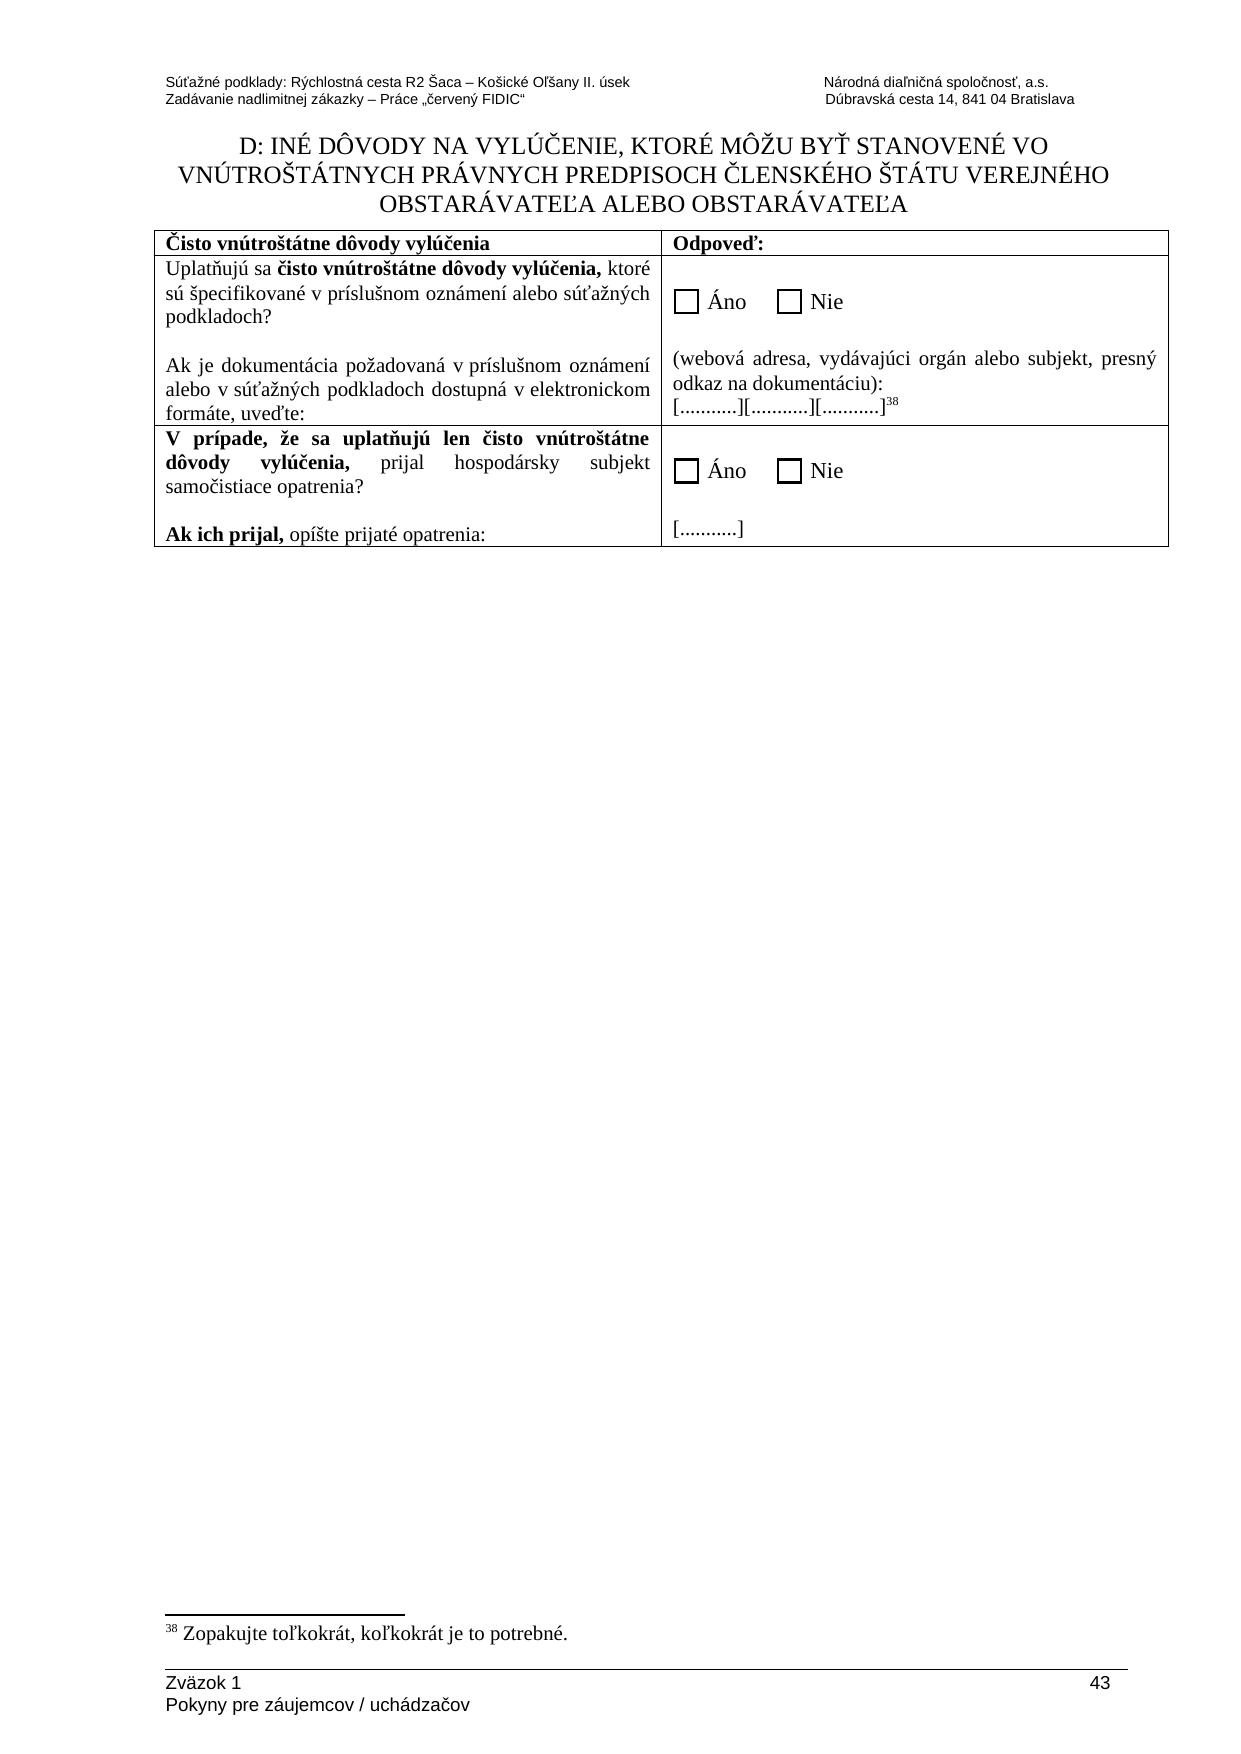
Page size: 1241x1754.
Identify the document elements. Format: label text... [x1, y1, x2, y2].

table_cell V prípade, že sa uplatňujú len čisto vnútroštátne dôvody vylúčenia, prijal hospodársky subjekt samočistiace opatrenia? Ak ich prijal, opíšte prijaté opatrenia: [155, 426, 661, 546]
text D: INÉ DÔVODY NA VYLÚČENIE, KTORÉ MÔŽU BYŤ STANOVENÉ VO VNÚTROŠTÁTNYCH PRÁVNYCH PREDPISOCH ČLENSKÉHO ŠTÁTU VEREJNÉHO OBSTARÁVATEĽA ALEBO OBSTARÁVATEĽA [165, 131, 1122, 218]
table_cell Uplatňujú sa čisto vnútroštátne dôvody vylúčenia, ktoré sú špecifikované v príslušnom oznámení alebo súťažných podkladoch? Ak je dokumentácia požadovaná v príslušnom oznámení alebo v súťažných podkladoch dostupná v elektronickom formáte, uveďte: [155, 256, 661, 425]
table_header Čisto vnútroštátne dôvody vylúčenia [155, 231, 661, 255]
table_header Odpoveď: [662, 231, 1168, 255]
table_cell (webová adresa, vydávajúci orgán alebo subjekt, presný odkaz na dokumentáciu): [...........][...........][...........] [662, 256, 1168, 425]
table_cell [...........] [662, 426, 1168, 546]
